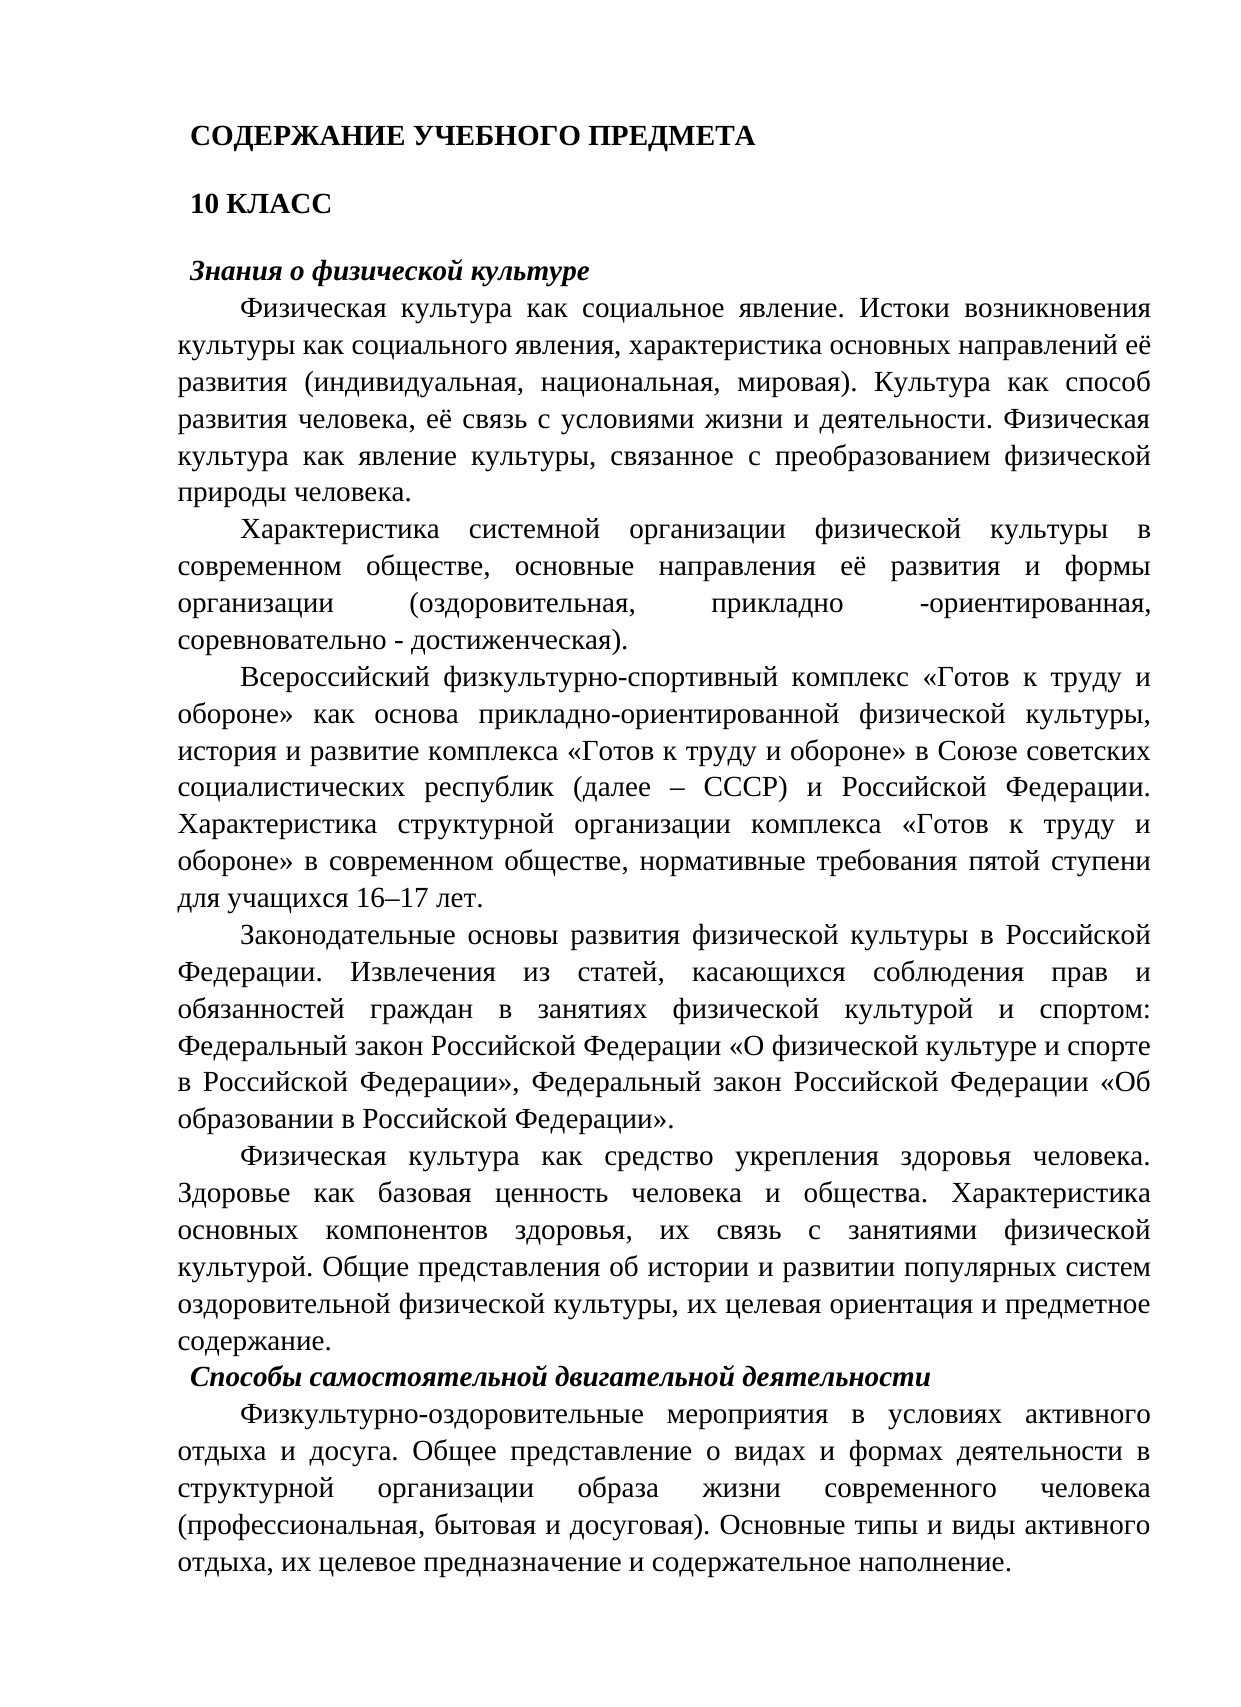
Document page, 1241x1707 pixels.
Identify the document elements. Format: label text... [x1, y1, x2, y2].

text Всероссийский физкультурно-спортивный комплекс «Готов к труду и обороне» как основа прикладно-ориентированной физической культуры, история и развитие комплекса «Готов к труду и обороне» в Союзе советских социалистических республик (далее – СССР) и Российской Федерации. Характеристика структурной организации комплекса «Готов к труду и обороне» в современном обществе, нормативные требования пятой ступени для учащихся 16–17 лет. [177, 659, 1152, 914]
text Физическая культура как средство укрепления здоровья человека. Здоровье как базовая ценность человека и общества. Характеристика основных компонентов здоровья, их связь с занятиями физической культурой. Общие представления об истории и развитии популярных систем оздоровительной физической культуры, их целевая ориентация и предметное содержание. [177, 1138, 1152, 1356]
text ​СОДЕРЖАНИЕ УЧЕБНОГО ПРЕДМЕТА [190, 118, 1152, 152]
text Физическая культура как социальное явление. Истоки возникновения культуры как социального явления, характеристика основных направлений её развития (индивидуальная, национальная, мировая). Культура как способ развития человека, её связь с условиями жизни и деятельности. Физическая культура как явление культуры, связанное с преобразованием физической природы человека. [177, 290, 1152, 508]
text Знания о физической культуре [190, 253, 1152, 287]
text Способы самостоятельной двигательной деятельности [190, 1359, 1152, 1393]
text ​10 КЛАСС [190, 186, 1152, 219]
text Законодательные основы развития физической культуры в Российской Федерации. Извлечения из статей, касающихся соблюдения прав и обязанностей граждан в занятиях физической культурой и спортом: Федеральный закон Российской Федерации «О физической культуре и спорте в Российской Федерации», Федеральный закон Российской Федерации «Об образовании в Российской Федерации». [177, 917, 1152, 1135]
text Характеристика системной организации физической культуры в современном обществе, основные направления её развития и формы организации (оздоровительная, прикладно -ориентированная, соревновательно - достиженческая). [177, 511, 1152, 656]
text Физкультурно-оздоровительные мероприятия в условиях активного отдыха и досуга. Общее представление о видах и формах деятельности в структурной организации образа жизни современного человека (профессиональная, бытовая и досуговая). Основные типы и виды активного отдыха, их целевое предназначение и содержательное наполнение. [177, 1396, 1152, 1577]
